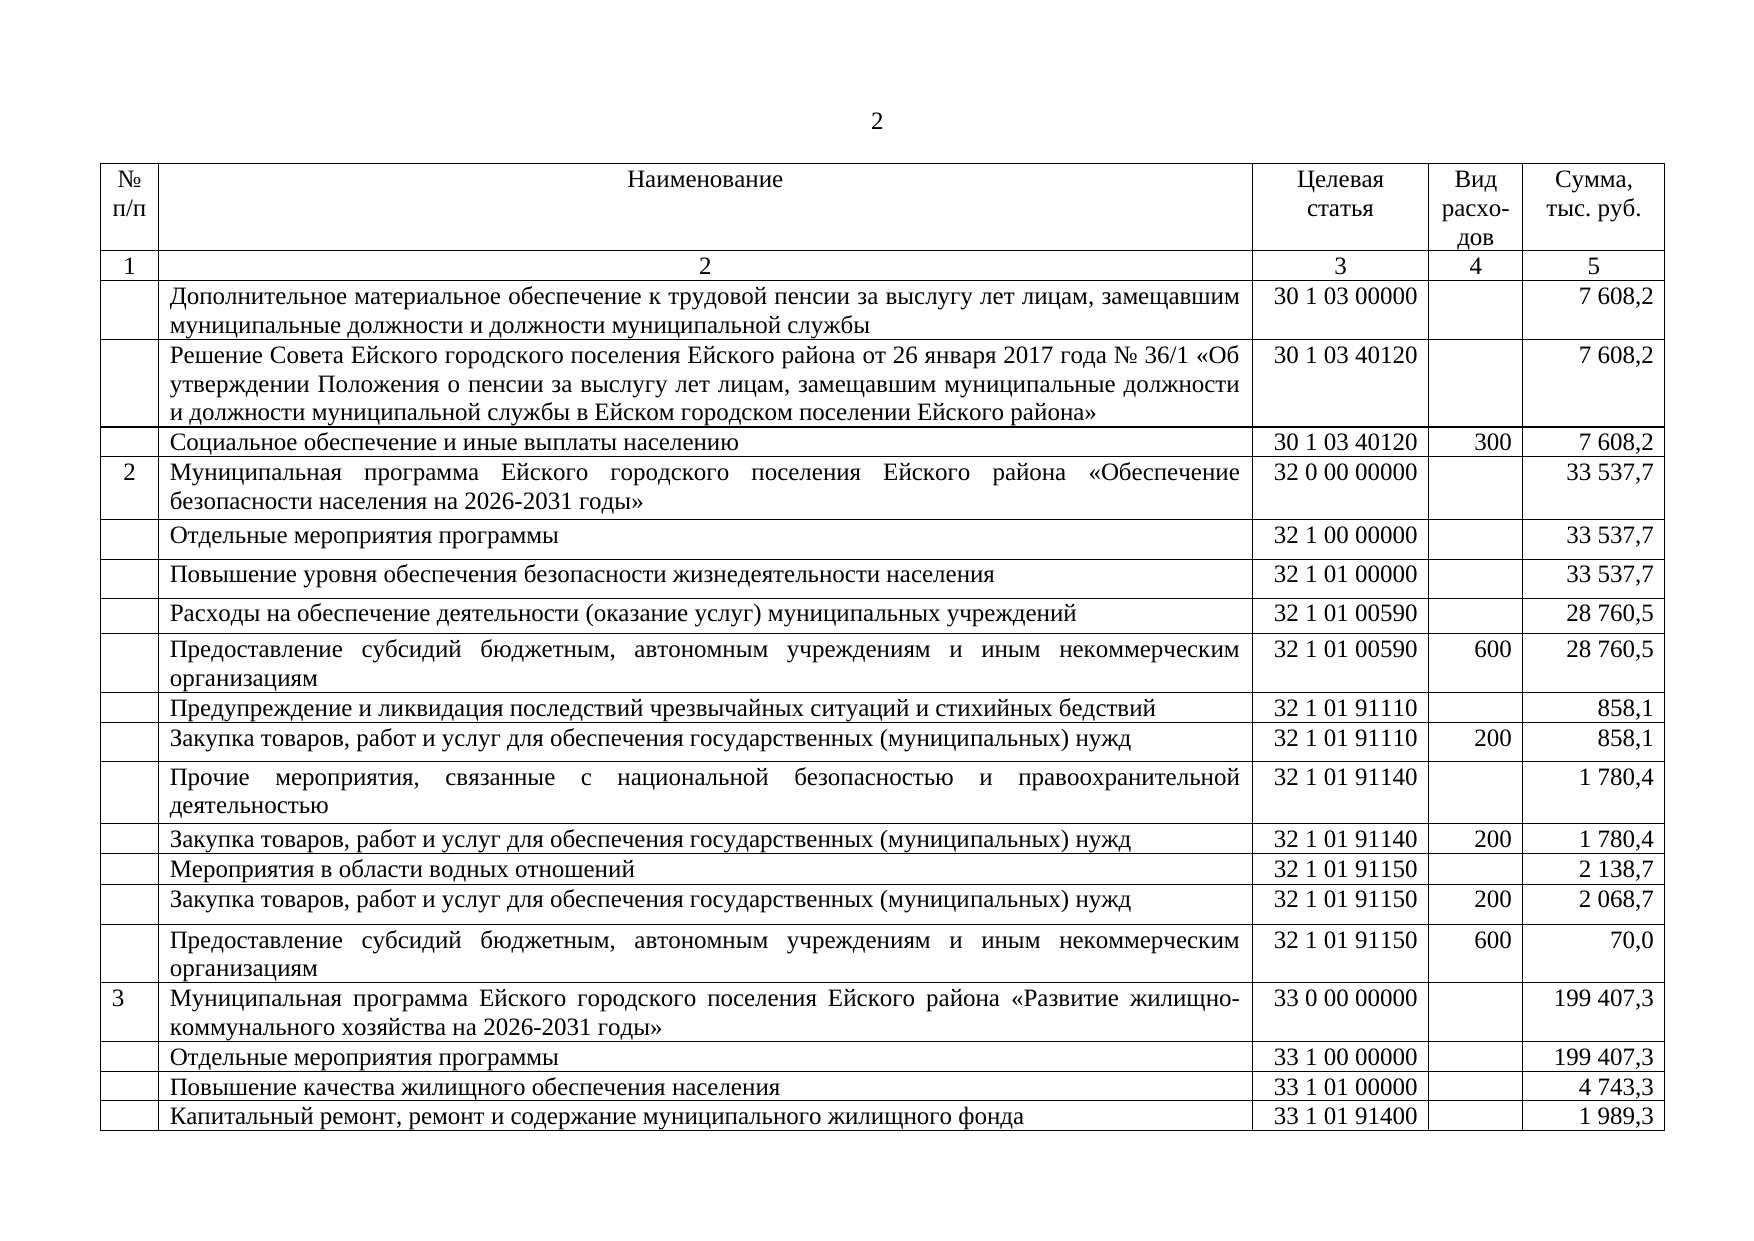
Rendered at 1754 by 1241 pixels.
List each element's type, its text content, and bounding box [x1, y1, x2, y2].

table_cell [101, 1101, 158, 1130]
table_cell 33 1 00 00000 [1253, 1042, 1428, 1071]
table_cell Закупка товаров, работ и услуг для обеспечения государственных (муниципальных) нужд [159, 824, 1252, 853]
table_cell Предоставление субсидий бюджетным, автономным учреждениям и иным некоммерческим организациям [159, 634, 1252, 692]
table_cell Предупреждение и ликвидация последствий чрезвычайных ситуаций и стихийных бедствий [159, 693, 1252, 722]
table_cell 2 138,7 [1523, 854, 1664, 883]
table_cell 32 0 00 00000 [1253, 457, 1428, 519]
table_cell Социальное обеспечение и иные выплаты населению [159, 428, 1252, 456]
table_cell Дополнительное материальное обеспечение к трудовой пенсии за выслугу лет лицам, замещавшим муниципальные должности и должности муниципальной службы [159, 281, 1252, 339]
table_cell 30 1 03 00000 [1253, 281, 1428, 339]
table_cell [1429, 340, 1522, 426]
table_cell 300 [1429, 428, 1522, 456]
table_cell 2 [101, 457, 158, 519]
table_cell 858,1 [1523, 693, 1664, 722]
table_cell Закупка товаров, работ и услуг для обеспечения государственных (муниципальных) нужд [159, 885, 1252, 924]
table_cell Повышение уровня обеспечения безопасности жизнедеятельности населения [159, 560, 1252, 597]
table_cell Мероприятия в области водных отношений [159, 854, 1252, 883]
table_cell [1429, 1101, 1522, 1130]
table_cell 30 1 03 40120 [1253, 340, 1428, 426]
table_cell 4 743,3 [1523, 1072, 1664, 1100]
table_cell Прочие мероприятия, связанные с национальной безопасностью и правоохранительной деятельностью [159, 762, 1252, 823]
table_cell 1 989,3 [1523, 1101, 1664, 1130]
table_cell 1 780,4 [1523, 824, 1664, 853]
table_cell 32 1 01 91140 [1253, 762, 1428, 823]
table_cell [1429, 457, 1522, 519]
table_cell 28 760,5 [1523, 599, 1664, 633]
table_cell 200 [1429, 723, 1522, 761]
table_cell 1 [101, 251, 158, 280]
table_cell [101, 428, 158, 456]
table_cell Закупка товаров, работ и услуг для обеспечения государственных (муниципальных) нужд [159, 723, 1252, 761]
table_cell 32 1 01 91140 [1253, 824, 1428, 853]
table_cell 1 780,4 [1523, 762, 1664, 823]
table_cell [1429, 693, 1522, 722]
table_cell 3 [1253, 251, 1428, 280]
table_cell [101, 520, 158, 558]
table_cell [101, 599, 158, 633]
table_cell 28 760,5 [1523, 634, 1664, 692]
table_cell [1429, 983, 1522, 1041]
table_cell 2 068,7 [1523, 885, 1664, 924]
table_cell 32 1 01 00590 [1253, 634, 1428, 692]
table_cell 33 537,7 [1523, 560, 1664, 597]
table_cell 7 608,2 [1523, 340, 1664, 426]
table_cell 199 407,3 [1523, 983, 1664, 1041]
table_cell 200 [1429, 885, 1522, 924]
table_cell 858,1 [1523, 723, 1664, 761]
table_cell 33 0 00 00000 [1253, 983, 1428, 1041]
table_cell 70,0 [1523, 925, 1664, 982]
table_cell Предоставление субсидий бюджетным, автономным учреждениям и иным некоммерческим организациям [159, 925, 1252, 982]
table_cell [101, 925, 158, 982]
table_cell 32 1 01 00000 [1253, 560, 1428, 597]
table_cell Муниципальная программа Ейского городского поселения Ейского района «Развитие жилищно-коммунального хозяйства на 2026-2031 годы» [159, 983, 1252, 1041]
table_cell 4 [1429, 251, 1522, 280]
table_cell Повышение качества жилищного обеспечения населения [159, 1072, 1252, 1100]
table_cell Отдельные мероприятия программы [159, 1042, 1252, 1071]
table_cell [101, 762, 158, 823]
table_cell 3 [101, 983, 158, 1041]
table_cell [101, 885, 158, 924]
table_cell 32 1 01 00590 [1253, 599, 1428, 633]
table_header Наименование [159, 164, 1252, 250]
table_cell Решение Совета Ейского городского поселения Ейского района от 26 января 2017 года № 36/1 «Об утверждении Положения о пенсии за выслугу лет лицам, замещавшим муниципальные должности и должности муниципальной службы в Ейском городском поселении Ейского района» [159, 340, 1252, 426]
table_cell 5 [1523, 251, 1664, 280]
table_cell [101, 1042, 158, 1071]
table_cell 7 608,2 [1523, 428, 1664, 456]
table_cell [1429, 520, 1522, 558]
table_cell [1429, 1042, 1522, 1071]
table_cell [101, 854, 158, 883]
table_cell [101, 634, 158, 692]
table_cell 32 1 01 91110 [1253, 723, 1428, 761]
table_cell [1429, 281, 1522, 339]
table_header Сумма, тыс. руб. [1523, 164, 1664, 250]
table_cell 32 1 00 00000 [1253, 520, 1428, 558]
table_cell Отдельные мероприятия программы [159, 520, 1252, 558]
table_cell 600 [1429, 925, 1522, 982]
table_cell [101, 693, 158, 722]
table_cell 32 1 01 91150 [1253, 925, 1428, 982]
table_cell [101, 281, 158, 339]
table_cell 2 [159, 251, 1252, 280]
table_cell 600 [1429, 634, 1522, 692]
table_cell Расходы на обеспечение деятельности (оказание услуг) муниципальных учреждений [159, 599, 1252, 633]
table_cell 7 608,2 [1523, 281, 1664, 339]
table_cell [1429, 599, 1522, 633]
table_header Вид расхо-дов [1429, 164, 1522, 250]
table_cell [101, 824, 158, 853]
table_cell 33 1 01 00000 [1253, 1072, 1428, 1100]
table_cell [1429, 1072, 1522, 1100]
table_header № п/п [101, 164, 158, 250]
table_cell 33 537,7 [1523, 520, 1664, 558]
table_cell Муниципальная программа Ейского городского поселения Ейского района «Обеспечение безопасности населения на 2026-2031 годы» [159, 457, 1252, 519]
table_cell 33 1 01 91400 [1253, 1101, 1428, 1130]
table_cell 30 1 03 40120 [1253, 428, 1428, 456]
table_cell [1429, 854, 1522, 883]
table_cell [101, 723, 158, 761]
table_cell Капитальный ремонт, ремонт и содержание муниципального жилищного фонда [159, 1101, 1252, 1130]
table_cell 33 537,7 [1523, 457, 1664, 519]
table_cell [101, 340, 158, 426]
table_cell [101, 560, 158, 597]
table_cell [1429, 762, 1522, 823]
table_header Целевая статья [1253, 164, 1428, 250]
table_cell 32 1 01 91150 [1253, 854, 1428, 883]
table_cell [1429, 560, 1522, 597]
table_cell 199 407,3 [1523, 1042, 1664, 1071]
table_cell [101, 1072, 158, 1100]
table_cell 32 1 01 91150 [1253, 885, 1428, 924]
table_cell 200 [1429, 824, 1522, 853]
table_cell 32 1 01 91110 [1253, 693, 1428, 722]
